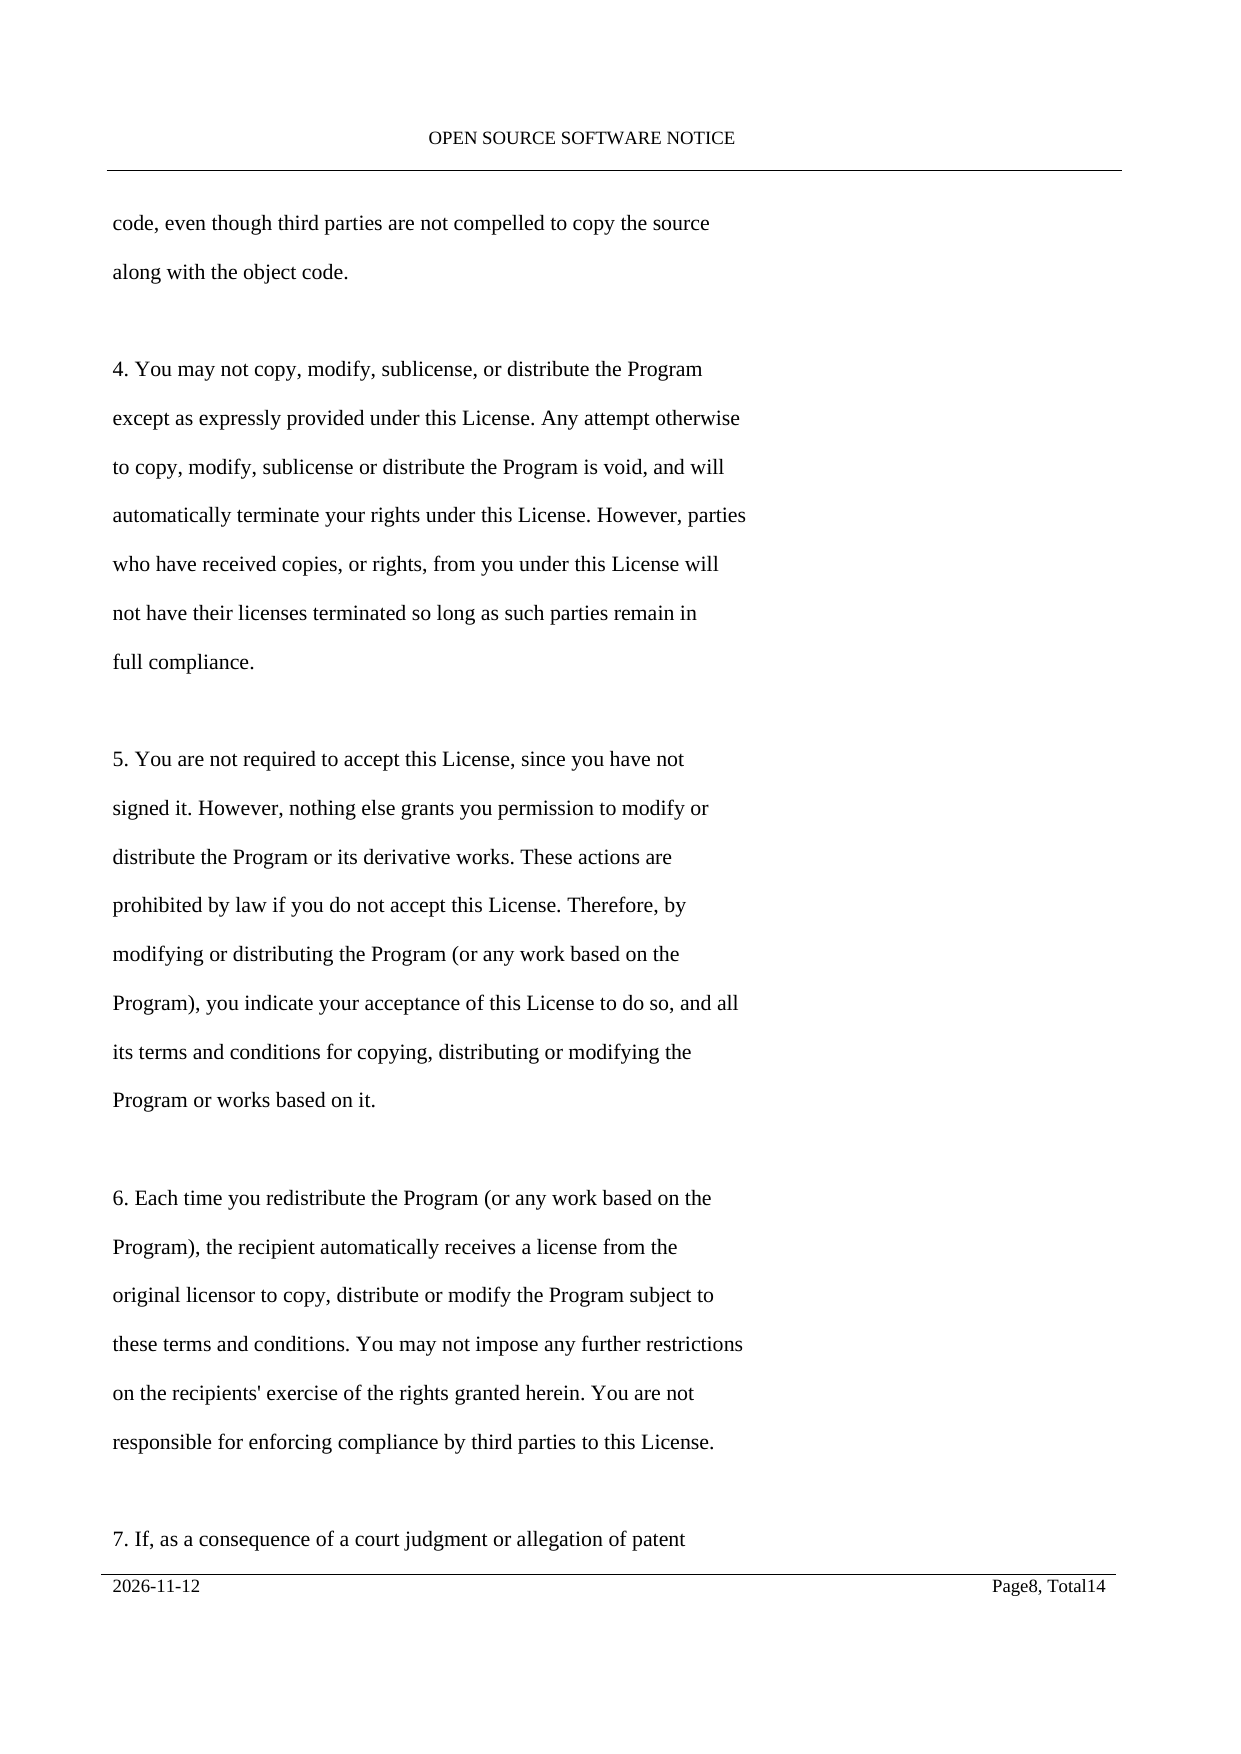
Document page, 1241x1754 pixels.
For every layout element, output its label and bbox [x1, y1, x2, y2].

text [112, 206, 1128, 1555]
